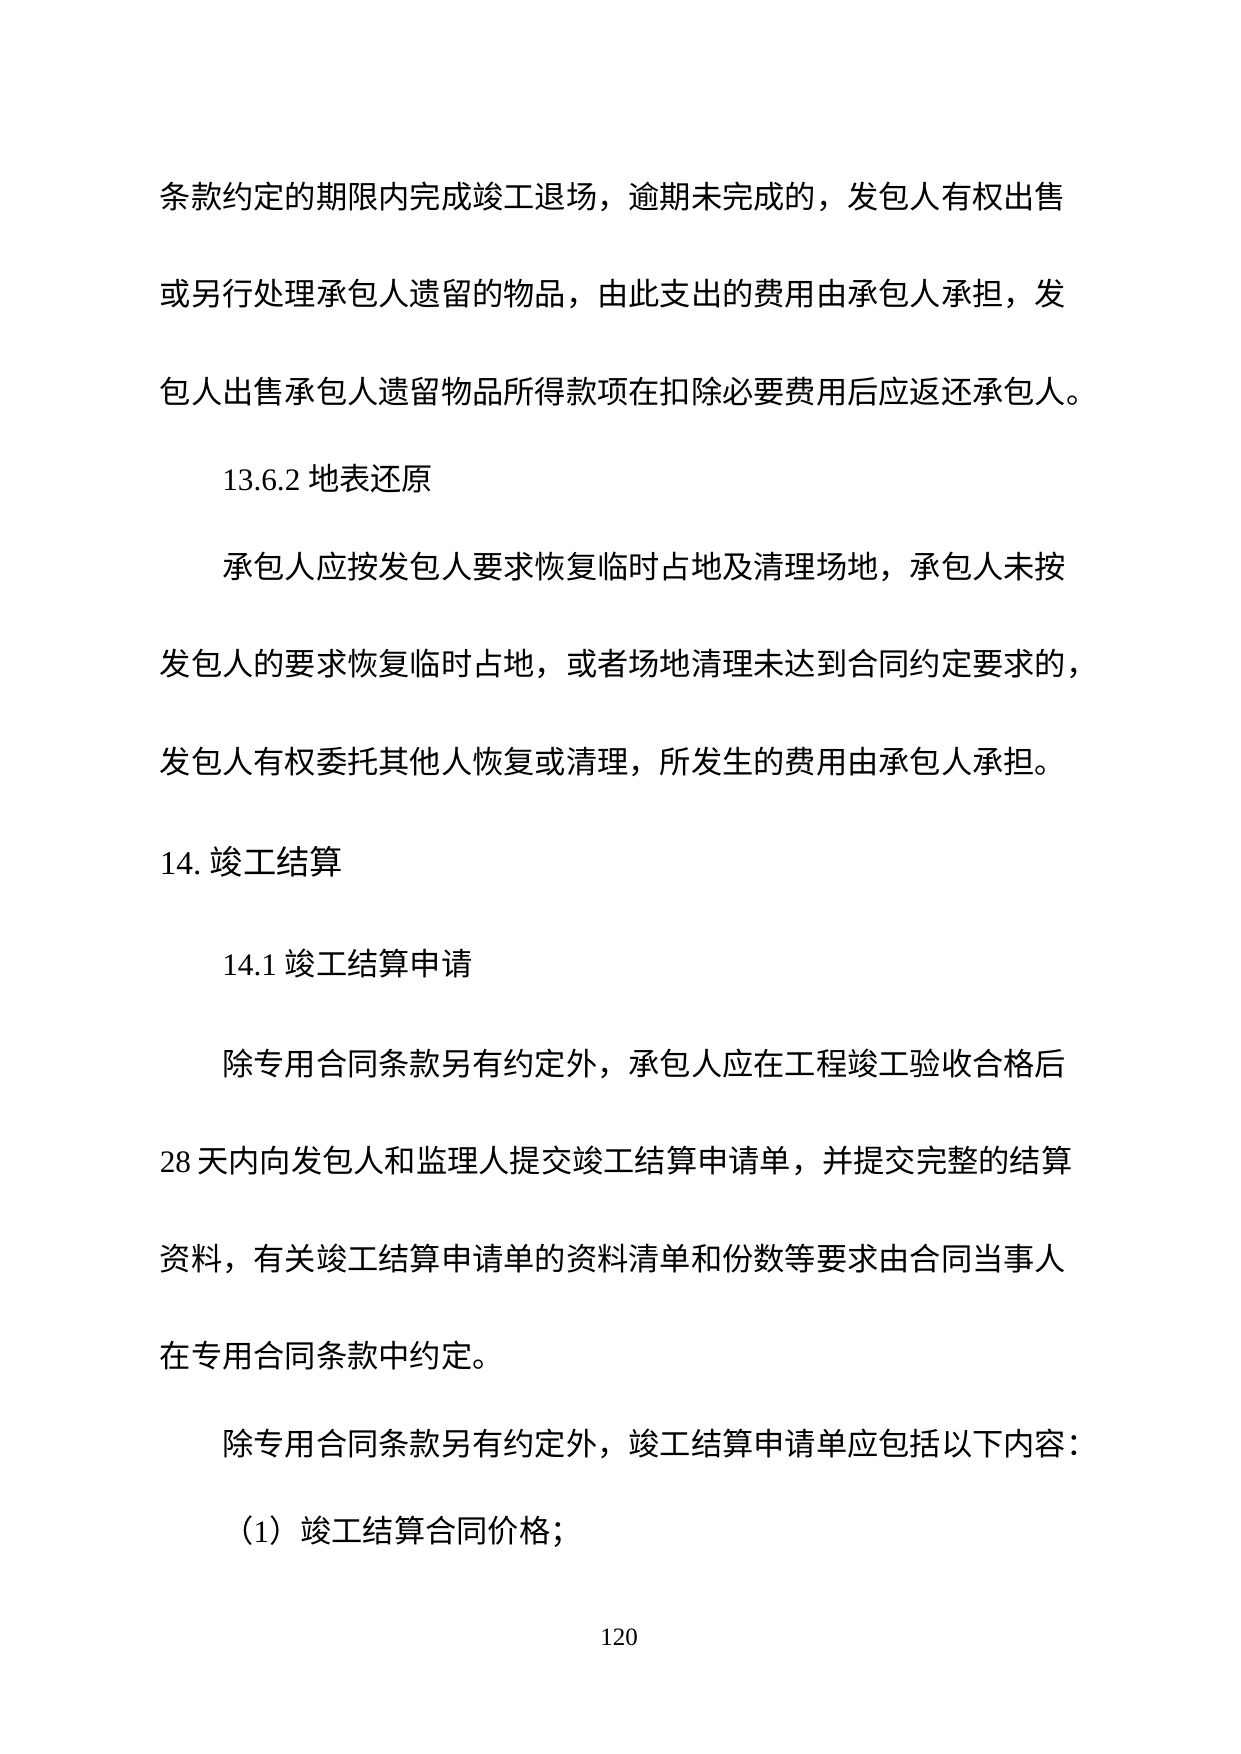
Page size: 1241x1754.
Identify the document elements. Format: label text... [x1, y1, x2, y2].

subtitle 14.1 竣工结算申请 [159, 929, 1078, 994]
text 除专用合同条款另有约定外，承包人应在工程竣工验收合格后28天内向发包人和监理人提交竣工结算申请单，并提交完整的结算资料，有关竣工结算申请单的资料清单和份数等要求由合同当事人在专用合同条款中约定。 [159, 1029, 1078, 1386]
text 除专用合同条款另有约定外，竣工结算申请单应包括以下内容： [159, 1409, 1078, 1474]
text 承包人应按发包人要求恢复临时占地及清理场地，承包人未按发包人的要求恢复临时占地，或者场地清理未达到合同约定要求的，发包人有权委托其他人恢复或清理，所发生的费用由承包人承担。 [159, 532, 1078, 792]
text 13.6.2 地表还原 [159, 444, 1078, 509]
subtitle 14. 竣工结算 [159, 827, 1078, 892]
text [159, 162, 1078, 422]
text （1）竣工结算合同价格； [159, 1497, 1078, 1562]
